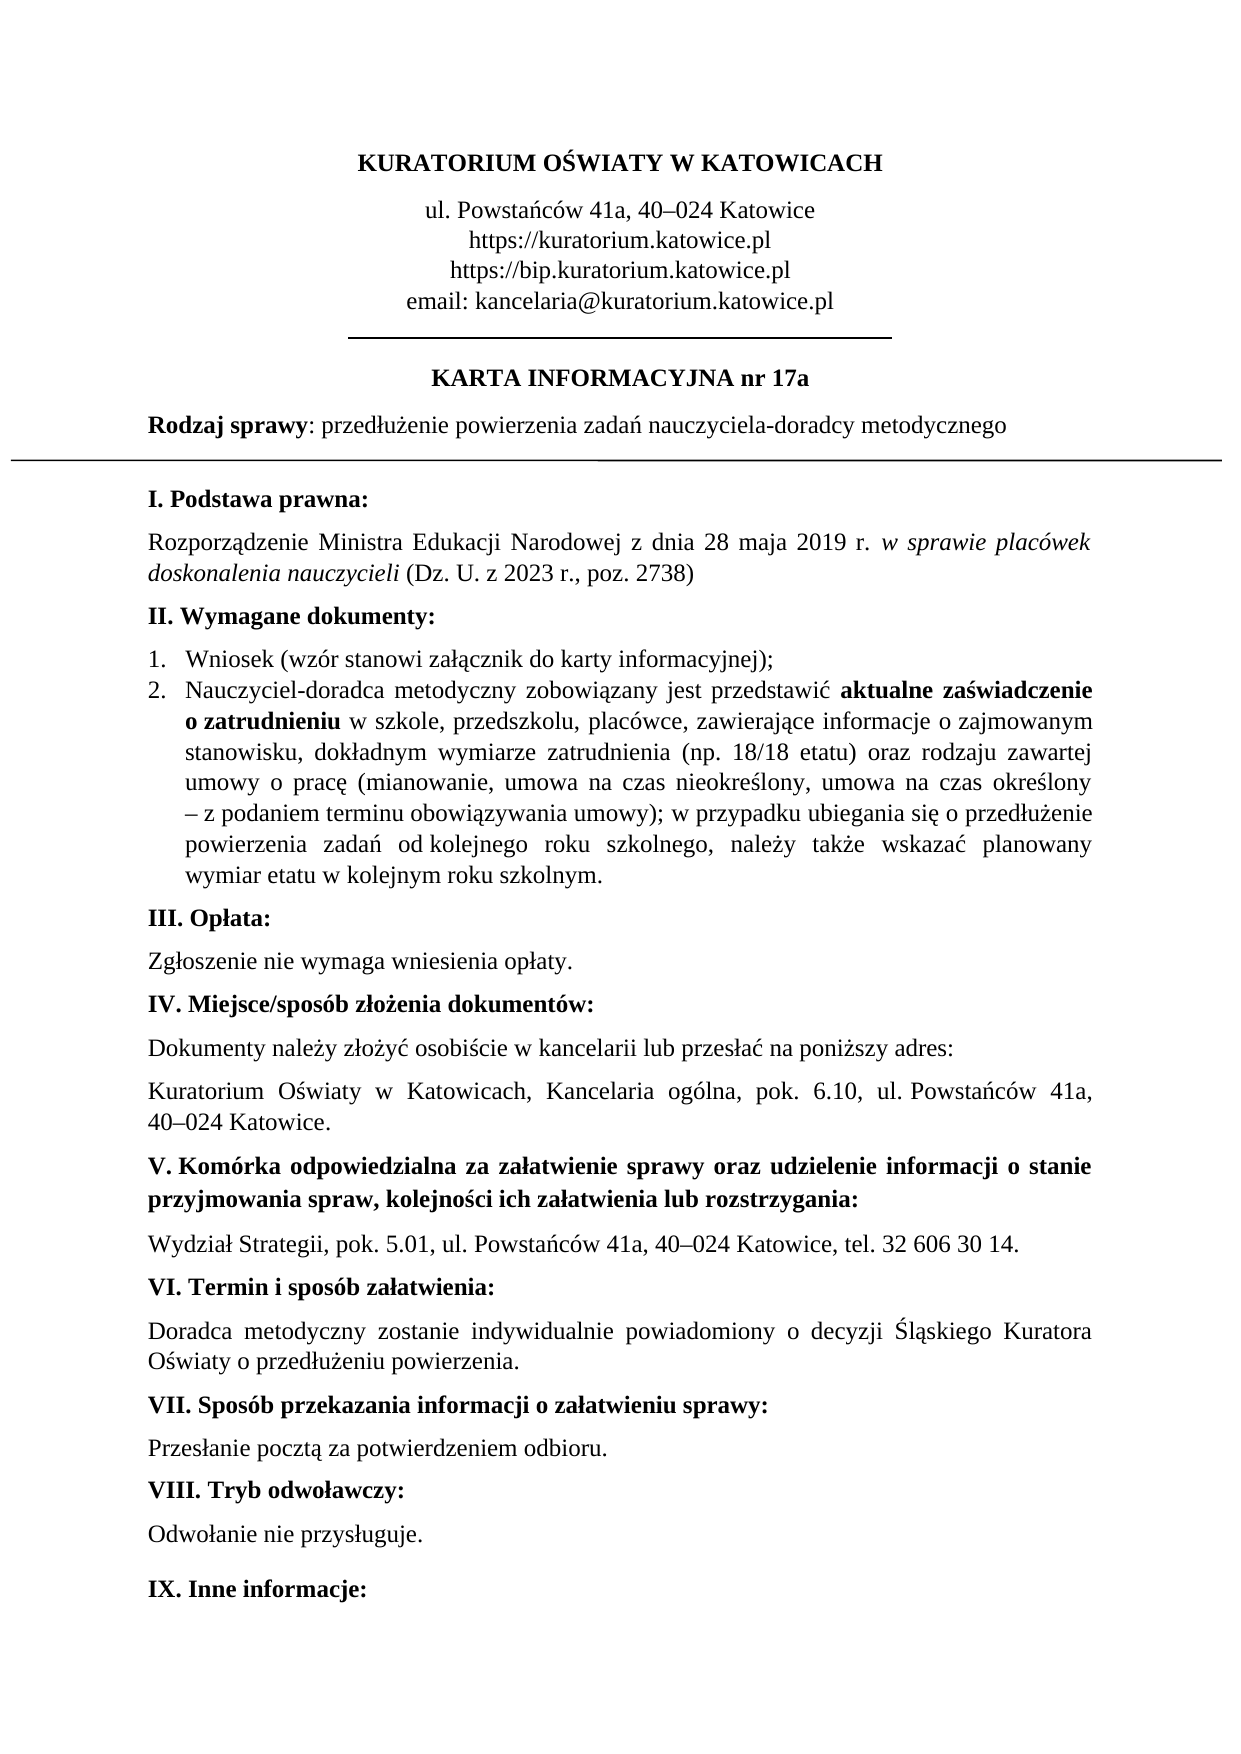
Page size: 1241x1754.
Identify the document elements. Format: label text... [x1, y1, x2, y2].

list Nauczyciel-doradca metodyczny zobowiązany jest przedstawić aktualne zaświadczenie o zatrudnieniu w szkole, przedszkolu, placówce, zawierające informacje o zajmowanym stanowisku, dokładnym wymiarze zatrudnienia (np. 18/18 etatu) oraz rodzaju zawartej umowy o pracę (mianowanie, umowa na czas nieokreślony, umowa na czas określony – z podaniem terminu obowiązywania umowy); w przypadku ubiegania się o przedłużenie powierzenia zadań od kolejnego roku szkolnego, należy także wskazać planowany wymiar etatu w kolejnym roku szkolnym. [148, 675, 1093, 888]
list Podstawa prawna: [148, 484, 1093, 513]
list Wniosek (wzór stanowi załącznik do karty informacyjnej); [148, 644, 1093, 673]
text email: kancelaria@kuratorium.katowice.pl [148, 286, 1093, 315]
text Rodzaj sprawy: przedłużenie powierzenia zadań nauczyciela-doradcy metodycznego [148, 411, 1093, 439]
text Przesłanie pocztą za potwierdzeniem odbioru. [148, 1433, 1093, 1461]
text Odwołanie nie przysługuje. [148, 1519, 1093, 1547]
text https://kuratorium.katowice.pl [148, 225, 1093, 254]
list Sposób przekazania informacji o załatwieniu sprawy: [148, 1390, 1093, 1418]
list Dokumenty należy złożyć osobiście w kancelarii lub przesłać na poniższy adres: [148, 1033, 1093, 1062]
text Rozporządzenie Ministra Edukacji Narodowej z dnia 28 maja 2019 r. w sprawie placówek doskonalenia nauczycieli (Dz. U. z 2023 r., poz. 2738) [148, 527, 1093, 587]
list Miejsce/sposób złożenia dokumentów: [148, 989, 1093, 1018]
text KARTA INFORMACYJNA nr 17a [148, 363, 1093, 392]
list Zgłoszenie nie wymaga wniesienia opłaty. [148, 946, 1093, 975]
text Doradca metodyczny zostanie indywidualnie powiadomiony o decyzji Śląskiego Kuratora Oświaty o przedłużeniu powierzenia. [148, 1316, 1093, 1375]
list Inne informacje: [148, 1574, 1093, 1603]
list Opłata: [148, 903, 1093, 932]
text https://bip.kuratorium.katowice.pl [148, 256, 1093, 284]
text ul. Powstańców 41a, 40–024 Katowice [148, 195, 1093, 223]
list Wymagane dokumenty: [148, 601, 1093, 630]
list Termin i sposób załatwienia: [148, 1272, 1093, 1301]
text KURATORIUM OŚWIATY W KATOWICACH [148, 148, 1093, 176]
list Komórka odpowiedzialna za załatwienie sprawy oraz udzielenie informacji o stanie przyjmowania spraw, kolejności ich załatwienia lub rozstrzygania: [148, 1151, 1093, 1213]
list Tryb odwoławczy: [148, 1476, 1093, 1504]
text Wydział Strategii, pok. 5.01, ul. Powstańców 41a, 40–024 Katowice, tel. 32 606 30 14. [148, 1229, 1093, 1258]
text Kuratorium Oświaty w Katowicach, Kancelaria ogólna, pok. 6.10, ul. Powstańców 41a, 40–024 Katowice. [148, 1076, 1093, 1136]
